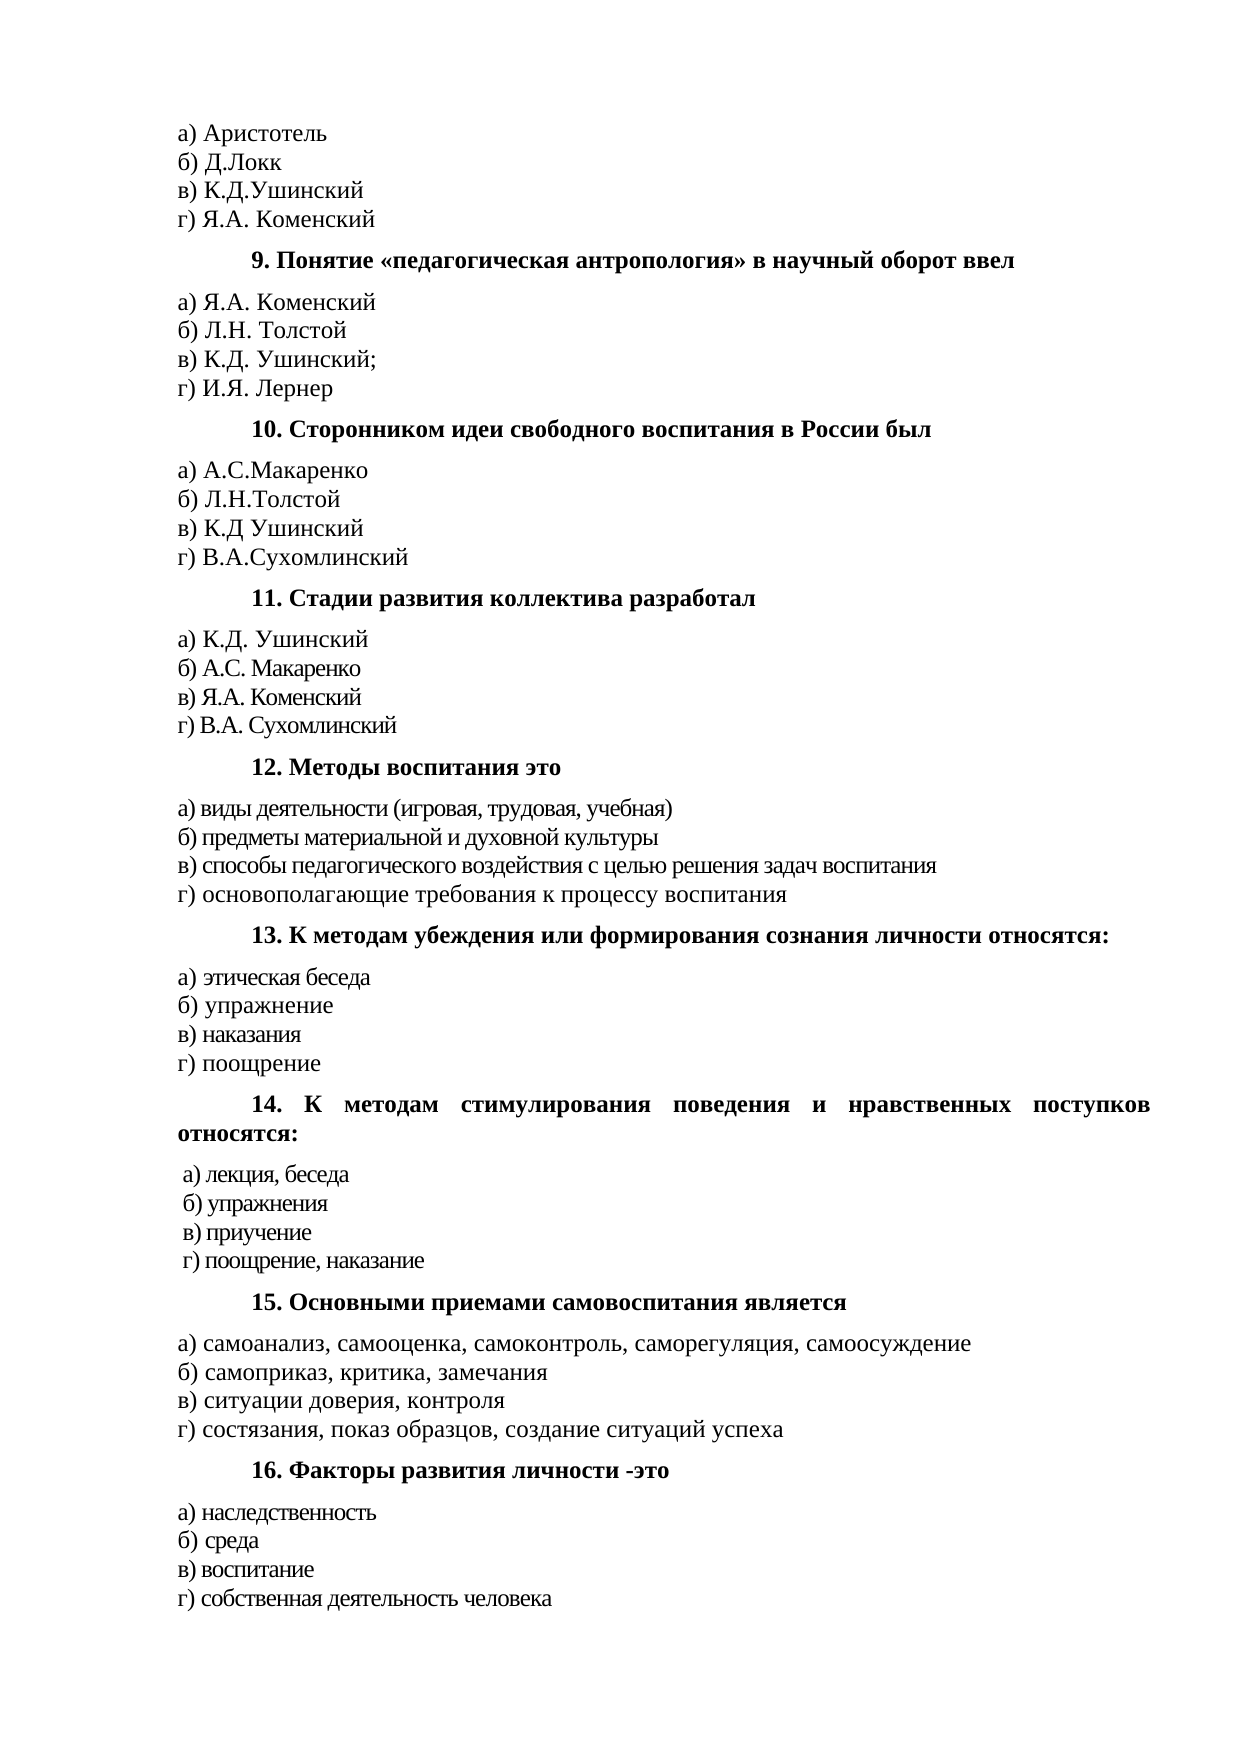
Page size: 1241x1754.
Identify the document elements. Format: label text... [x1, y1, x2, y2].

text б) Л.Н.Толстой [177, 484, 1152, 513]
text г) В.А.Сухомлинский [177, 542, 1152, 571]
text б) предметы материальной и духовной культуры в) способы педагогического воздействия с целью решения задач воспитания г) основополагающие требования к процессу воспитания [177, 822, 1152, 908]
text а) А.С.Макаренко [177, 456, 1152, 484]
text б) Л.Н. Толстой [177, 316, 1152, 344]
text а) лекция, беседа [177, 1159, 1152, 1188]
text а) К.Д. Ушинский [177, 624, 1152, 653]
text в) ситуации доверия, контроля [177, 1386, 1152, 1414]
text 9. Понятие «педагогическая антропология» в научный оборот ввел [177, 246, 1152, 274]
text а) Я.А. Коменский [177, 287, 1152, 316]
text а) Аристотель [177, 118, 1152, 147]
text 15. Основными приемами самовоспитания является [177, 1287, 1152, 1316]
text в) К.Д. Ушинский; [177, 344, 1152, 373]
text б) упражнения [177, 1188, 1152, 1217]
text б) среда [177, 1526, 1152, 1554]
text в) приучение [177, 1217, 1152, 1246]
text в) воспитание [177, 1554, 1152, 1583]
text г) собственная деятельность человека [177, 1583, 1152, 1612]
text а) этическая беседа [177, 962, 1152, 991]
text 14. К методам стимулирования поведения и нравственных поступков относятся: [177, 1089, 1152, 1147]
text 10. Сторонником идеи свободного воспитания в России был [177, 414, 1152, 443]
text г) И.Я. Лернер [177, 373, 1152, 402]
text б) упражнение [177, 991, 1152, 1019]
text б) самоприказ, критика, замечания [177, 1357, 1152, 1386]
text а) наследственность [177, 1497, 1152, 1526]
text в) Я.А. Коменский [177, 682, 1152, 711]
text 16. Факторы развития личности -это [177, 1456, 1152, 1484]
text б) А.С. Макаренко [177, 653, 1152, 682]
text г) поощрение, наказание [177, 1246, 1152, 1274]
text а) виды деятельности (игровая, трудовая, учебная) [177, 793, 1152, 822]
text г) В.А. Сухомлинский [177, 711, 1152, 739]
text в) наказания г) поощрение [177, 1019, 1152, 1077]
text 12. Методы воспитания это [177, 752, 1152, 781]
text 11. Стадии развития коллектива разработал [177, 583, 1152, 612]
text a) самоанализ, самооценка, самоконтроль, саморегуляция, самоосуждение [177, 1328, 1152, 1357]
text б) Д.Локк в) К.Д.Ушинский г) Я.А. Коменский [177, 147, 1152, 233]
text г) состязания, показ образцов, создание ситуаций успеха [177, 1414, 1152, 1443]
text 13. К методам убеждения или формирования сознания личности относятся: [177, 921, 1152, 949]
text в) К.Д Ушинский [177, 513, 1152, 542]
